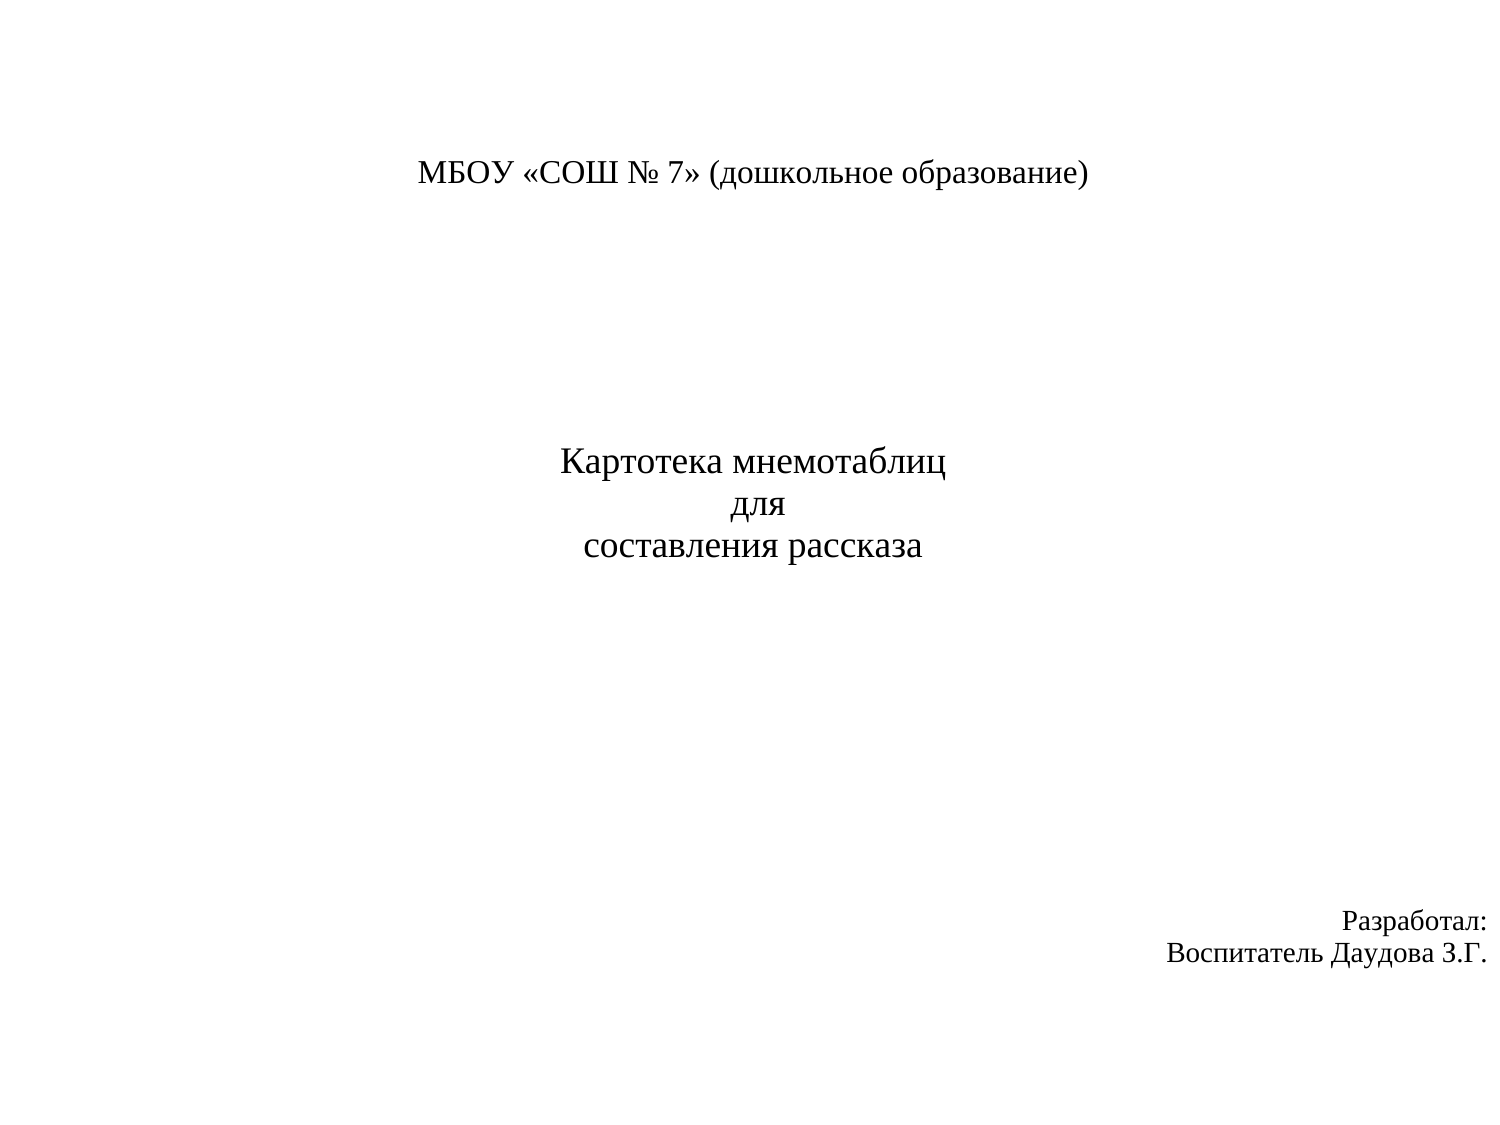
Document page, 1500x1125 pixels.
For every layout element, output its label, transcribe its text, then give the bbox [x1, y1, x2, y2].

text составления рассказа [19, 524, 1487, 566]
text для [19, 482, 1487, 524]
text Картотека мнемотаблиц [19, 440, 1487, 482]
text МБОУ «СОШ № 7» (дошкольное образование) [19, 154, 1487, 191]
text Воспитатель Даудова З.Г. [19, 937, 1487, 969]
text Разработал: [19, 904, 1487, 937]
